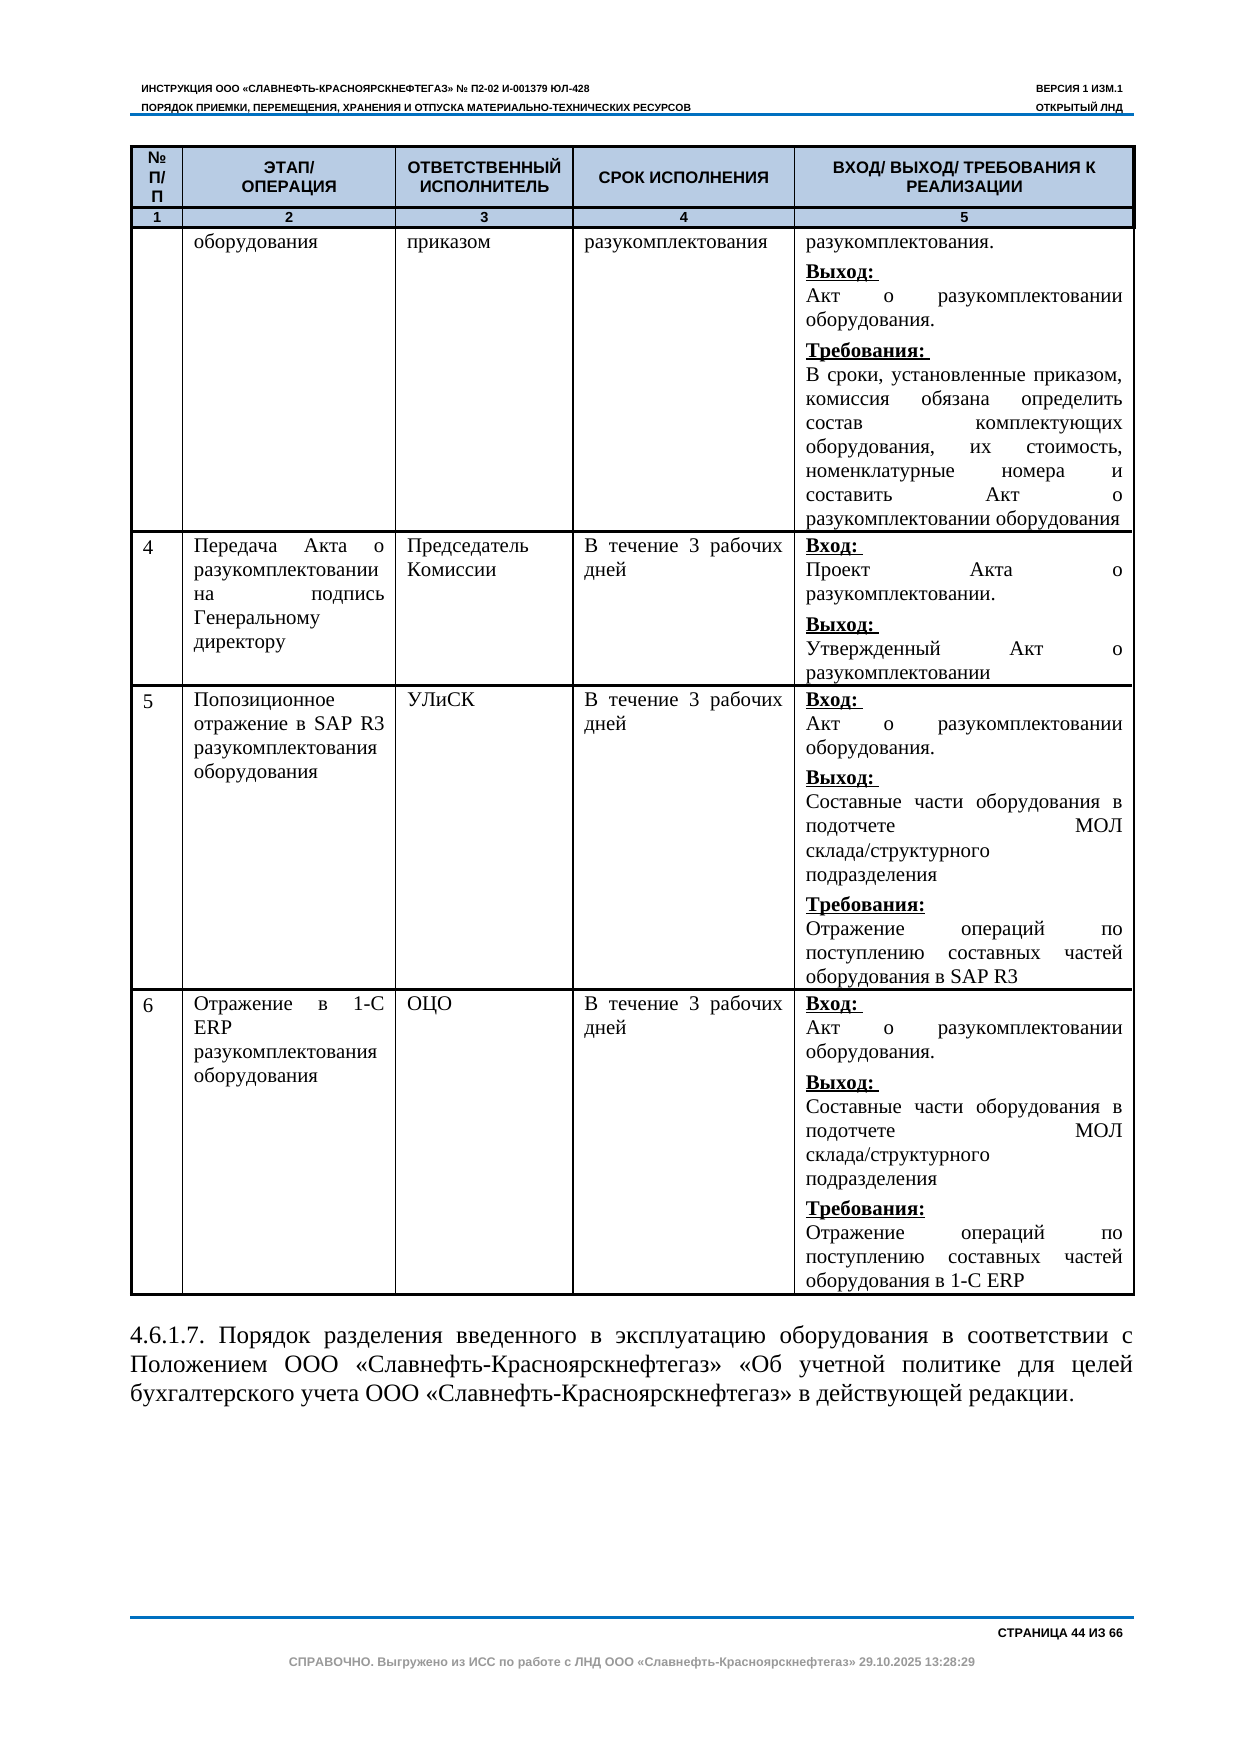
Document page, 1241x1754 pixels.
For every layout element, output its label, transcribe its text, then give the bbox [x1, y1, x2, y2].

table_cell 5 [795, 209, 1132, 226]
table_cell Вход: Проект Акта о разукомплектовании. Выход: Утвержденный Акт о разукомплектовании [795, 530, 1133, 684]
table_cell 5 [133, 687, 182, 988]
table_cell В течение 3 рабочих дней [574, 687, 794, 988]
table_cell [574, 229, 794, 530]
table_cell В течение 3 рабочих дней [574, 533, 794, 684]
table_cell УЛиСК [396, 687, 572, 988]
table_cell 4 [133, 533, 182, 684]
table_cell Вход: Акт о разукомплектовании оборудования. Выход: Составные части оборудования в подотчете МОЛ склада/структурного подразделения Требования: Отражение операций по поступлению составных частей оборудования в 1-С ERP [795, 988, 1133, 1292]
table_header Срок исполнения [574, 148, 794, 206]
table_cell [795, 229, 1133, 530]
table_cell Отражение в 1-С ERP разукомплектования оборудования [183, 991, 395, 1292]
table_header ОТВЕТСТВЕННЫЙ Исполнитель [396, 148, 572, 206]
text 4.6.1.7. Порядок разделения введенного в эксплуатацию оборудования в соответствии с Положением ООО «Славнефть-Красноярскнефтегаз» «Об учетной политике для целей бухгалтерского учета ООО «Славнефть-Красноярскнефтегаз» в действующей редакции. [130, 1321, 1134, 1407]
table_cell В течение 3 рабочих дней [574, 991, 794, 1292]
table_cell Попозиционное отражение в SAP R3 разукомплектования оборудования [183, 687, 395, 988]
table_cell 4 [574, 209, 794, 226]
table_cell 3 [396, 209, 572, 226]
table_header № п/п [133, 148, 182, 206]
table_cell 6 [133, 991, 182, 1292]
table_cell ОЦО [396, 991, 572, 1292]
table_cell Комиссия, назначенная приказом [396, 229, 572, 530]
table_cell Председатель Комиссии [396, 533, 572, 684]
table_cell 1 [133, 209, 182, 226]
table_cell Передача Акта о разукомплектовании на подпись Генеральному директору [183, 533, 395, 684]
table_cell Вход: Акт о разукомплектовании оборудования. Выход: Составные части оборудования в подотчете МОЛ склада/структурного подразделения Требования: Отражение операций по поступлению составных частей оборудования в SAP R3 [795, 684, 1133, 988]
table_cell 3 [133, 229, 182, 530]
table_cell 2 [183, 209, 395, 226]
table_header ВХОД/ ВЫХОД/ ТРЕБОВАНИЯ К РЕАЛИЗАЦИИ [795, 148, 1132, 206]
table_header Этап/ Операция [183, 148, 395, 206]
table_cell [183, 229, 395, 530]
